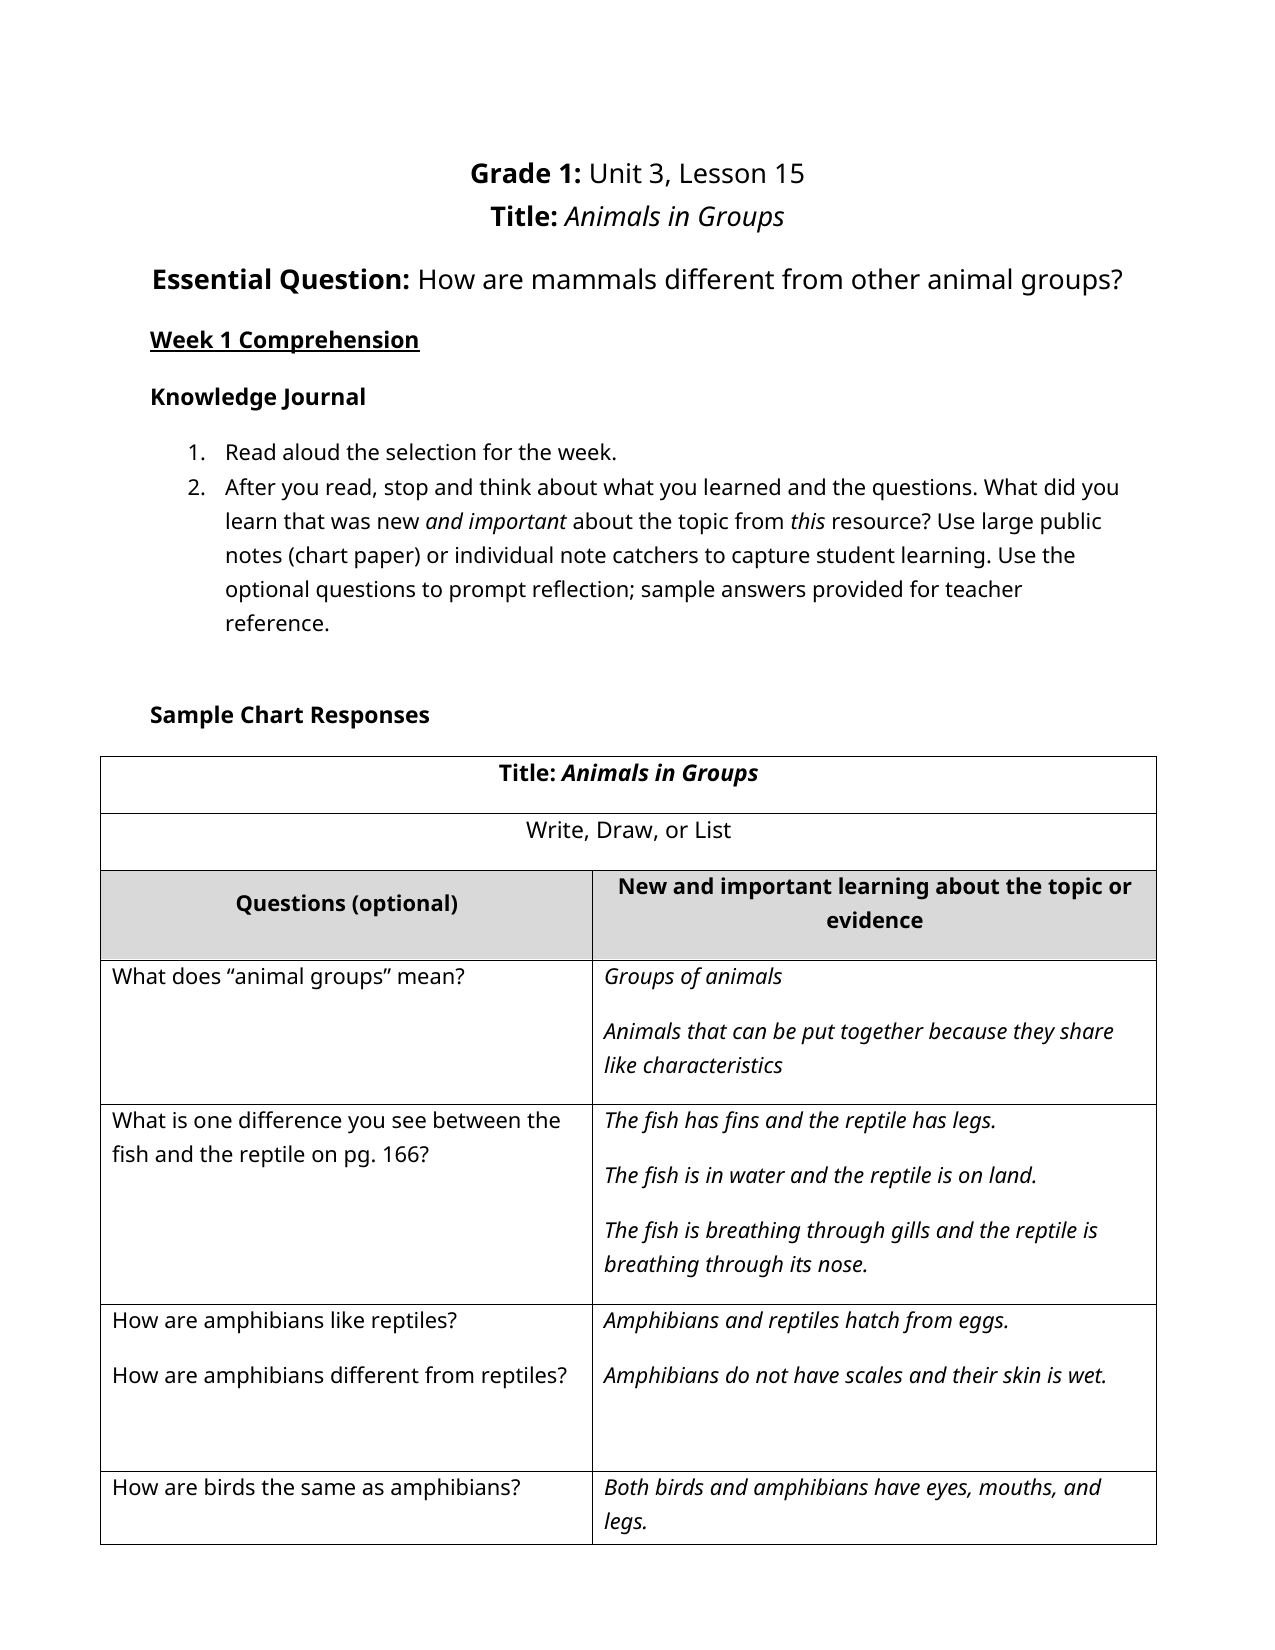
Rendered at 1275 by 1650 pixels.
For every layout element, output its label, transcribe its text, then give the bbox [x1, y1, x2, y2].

table_cell New and important learning about the topic or evidence [593, 871, 1156, 959]
list Read aloud the selection for the week. [187, 437, 1125, 467]
text Title: Animals in Groups [150, 197, 1125, 234]
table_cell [101, 1472, 592, 1544]
table_cell The fish has fins and the reptile has legs. The fish is in water and the reptile is on land. The fish is breathing through gills and the reptile is breathing through its nose. [593, 1105, 1156, 1304]
text Knowledge Journal [150, 381, 1125, 412]
table_cell What is one difference you see between the fish and the reptile on pg. 166? [101, 1105, 592, 1304]
table_cell Groups of animals Animals that can be put together because they share like characteristics [593, 961, 1156, 1104]
list After you read, stop and think about what you learned and the questions. What did you learn that was new and important about the topic from this resource? Use large public notes (chart paper) or individual note catchers to capture student learning. Use the optional questions to prompt reflection; sample answers provided for teacher reference. [187, 472, 1125, 638]
table_cell What does “animal groups” mean? [101, 961, 592, 1104]
text Essential Question: How are mammals different from other animal groups? [150, 261, 1125, 297]
text Sample Chart Responses [150, 699, 1125, 730]
table_cell Amphibians and reptiles hatch from eggs. Amphibians do not have scales and their skin is wet. [593, 1305, 1156, 1471]
subtitle Grade 1: Unit 3, Lesson 15 [150, 155, 1125, 192]
table_cell How are amphibians like reptiles? How are amphibians different from reptiles? [101, 1305, 592, 1471]
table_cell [593, 1472, 1156, 1544]
table_header Title: Animals in Groups [101, 757, 1156, 813]
table_cell Write, Draw, or List [101, 814, 1156, 870]
text Week 1 Comprehension [150, 324, 1125, 355]
table_cell Questions (optional) [101, 871, 592, 959]
